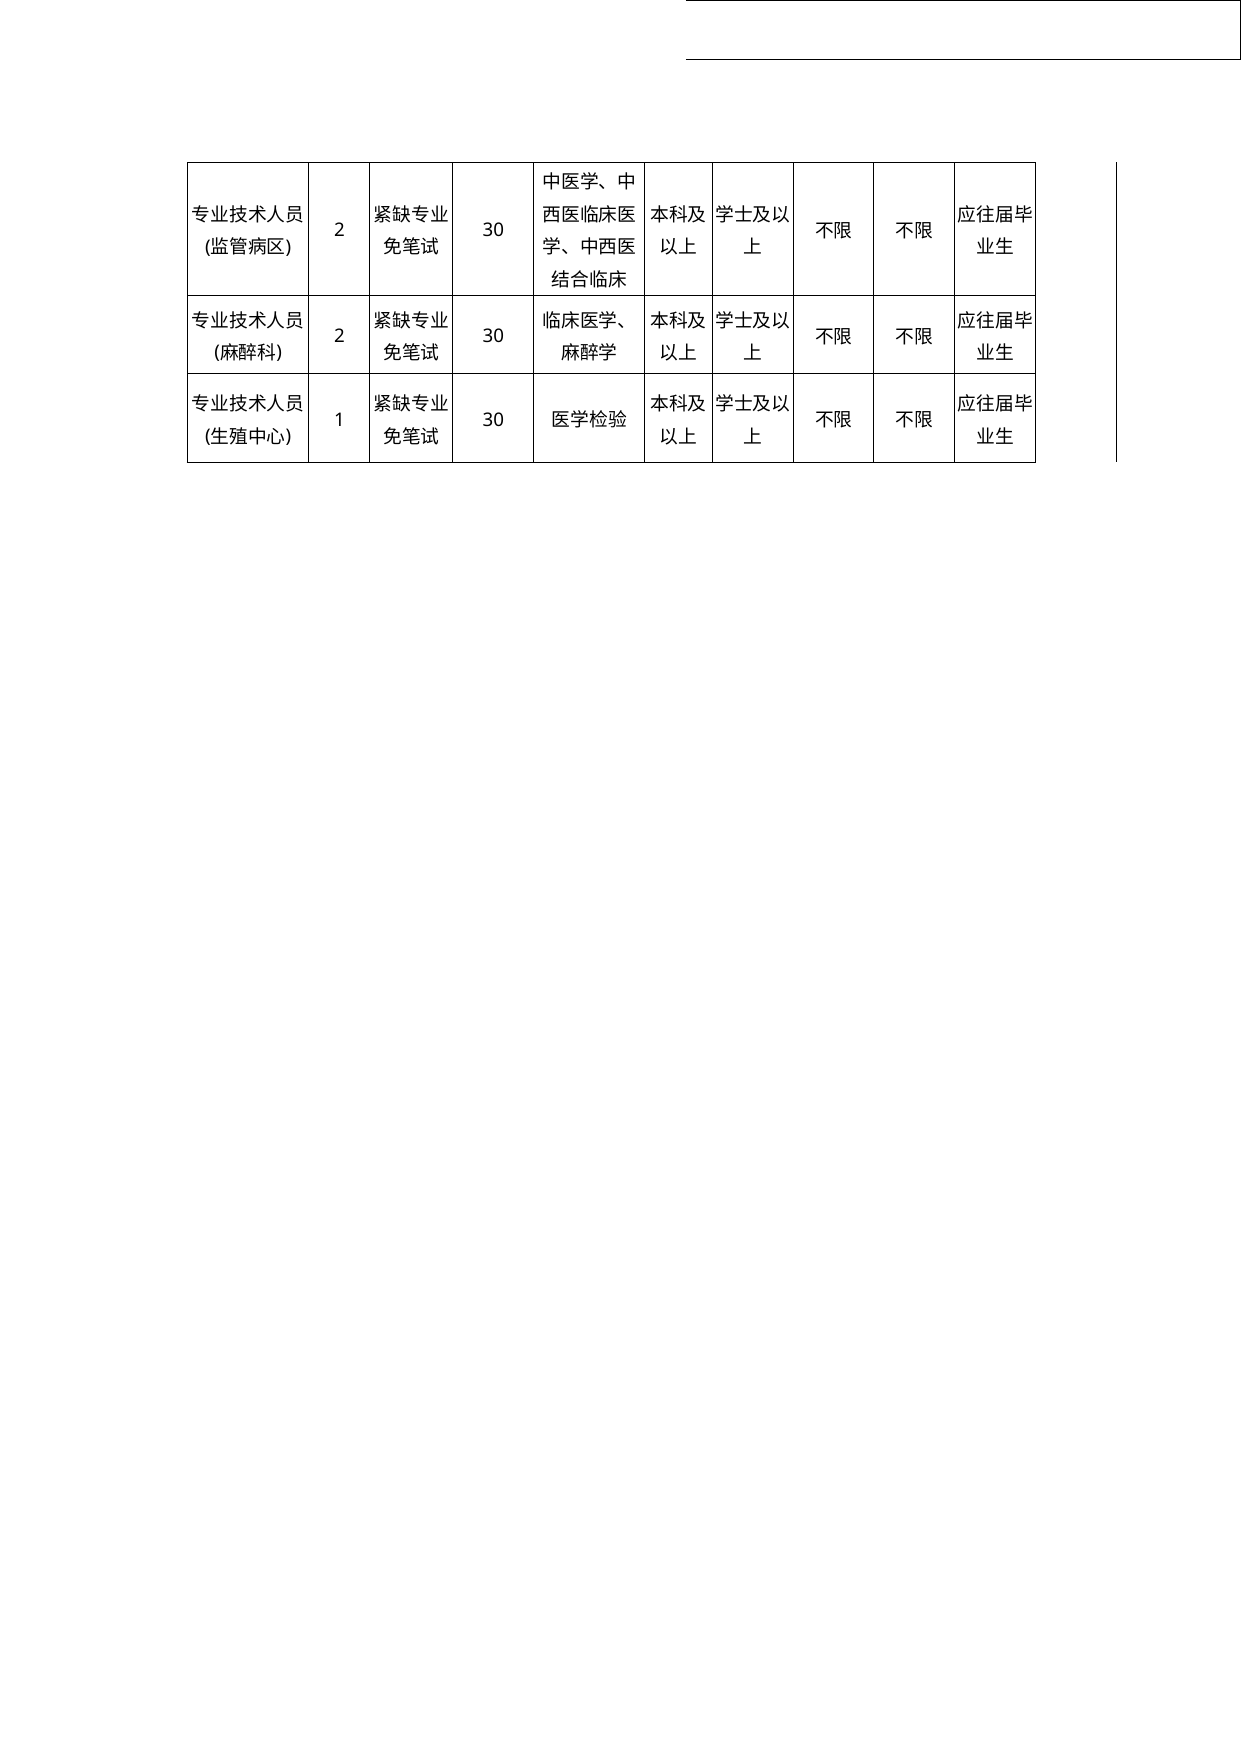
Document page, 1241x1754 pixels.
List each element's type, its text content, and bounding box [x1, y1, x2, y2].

table_cell 医学检验 [534, 374, 644, 462]
table_cell 30 [453, 163, 533, 294]
table_cell 不限 [874, 296, 954, 373]
table_cell 专业技术人员 (生殖中心) [188, 374, 308, 462]
table_cell 1 [309, 374, 369, 462]
table_cell 专业技术人员(监管病区) [188, 163, 308, 294]
table_cell 不限 [794, 296, 873, 373]
table_cell 专业技术人员(麻醉科) [188, 296, 308, 373]
table_cell 应往届毕业生 [955, 374, 1035, 462]
table_cell 紧缺专业免笔试 [370, 163, 452, 294]
table_cell 不限 [874, 374, 954, 462]
table_cell 中医学、中西医临床医学、中西医结合临床 [534, 163, 644, 294]
table_header [836, 1, 1240, 59]
table_cell 应往届毕业生 [955, 296, 1035, 373]
table_cell 2 [309, 163, 369, 294]
table_cell 本科及以上 [645, 296, 712, 373]
table_cell 不限 [794, 374, 873, 462]
table_cell 不限 [874, 163, 954, 294]
table_header [686, 1, 836, 59]
table_cell 30 [453, 296, 533, 373]
table_cell 本科及以上 [645, 163, 712, 294]
table_cell 本科及以上 [645, 374, 712, 462]
table_cell 紧缺专业免笔试 [370, 296, 452, 373]
table_cell 不限 [794, 163, 873, 294]
table_cell 学士及以上 [713, 296, 793, 373]
table_cell 学士及以上 [713, 163, 793, 294]
table_cell 学士及以上 [713, 374, 793, 462]
table_cell 30 [453, 374, 533, 462]
table_cell 2 [309, 296, 369, 373]
table_cell 应往届毕业生 [955, 163, 1035, 294]
table_cell 临床医学、麻醉学 [534, 296, 644, 373]
table_cell 紧缺专业免笔试 [370, 374, 452, 462]
